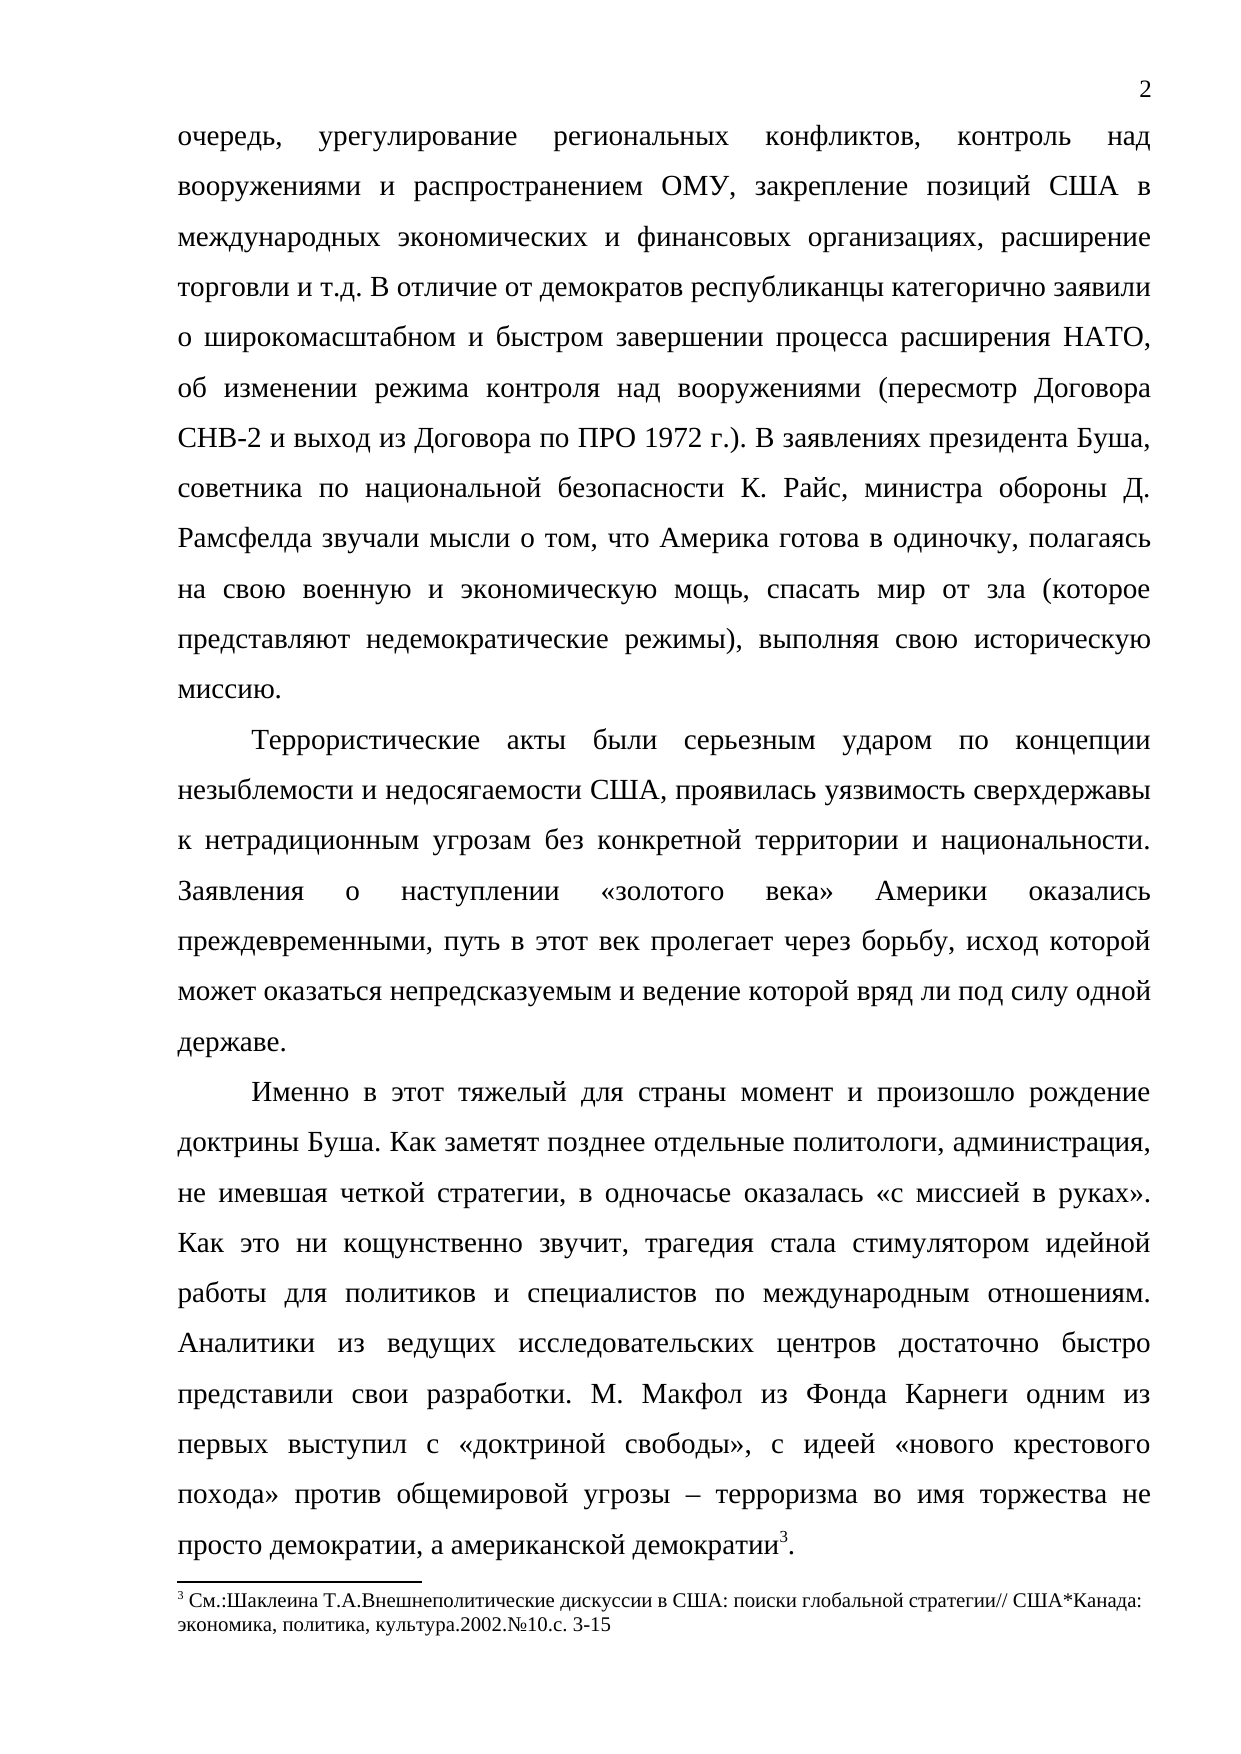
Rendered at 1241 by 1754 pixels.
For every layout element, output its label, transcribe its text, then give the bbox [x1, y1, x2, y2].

text Именно в этот тяжелый для страны момент и произошло рождение доктрины Буша. Как заметят позднее отдельные политологи, администрация, не имевшая четкой стратегии, в одночасье оказалась «с миссией в руках». Как это ни кощунственно звучит, трагедия стала стимулятором идейной работы для политиков и специалистов по международным отношениям. Аналитики из ведущих исследовательских центров достаточно быстро представили свои разработки. М. Макфол из Фонда Карнеги одним из первых выступил с «доктриной свободы», с идеей «нового крестового похода» против общемировой угрозы – терроризма во имя торжества не просто демократии, а американской демократии. [177, 1074, 1152, 1560]
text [177, 118, 1152, 705]
text Террористические акты были серьезным ударом по концепции незыблемости и недосягаемости США, проявилась уязвимость сверхдержавы к нетрадиционным угрозам без конкретной территории и национальности. Заявления о наступлении «золотого века» Америки оказались преждевременными, путь в этот век пролегает через борьбу, исход которой может оказаться непредсказуемым и ведение которой вряд ли под силу одной державе. [177, 722, 1152, 1057]
